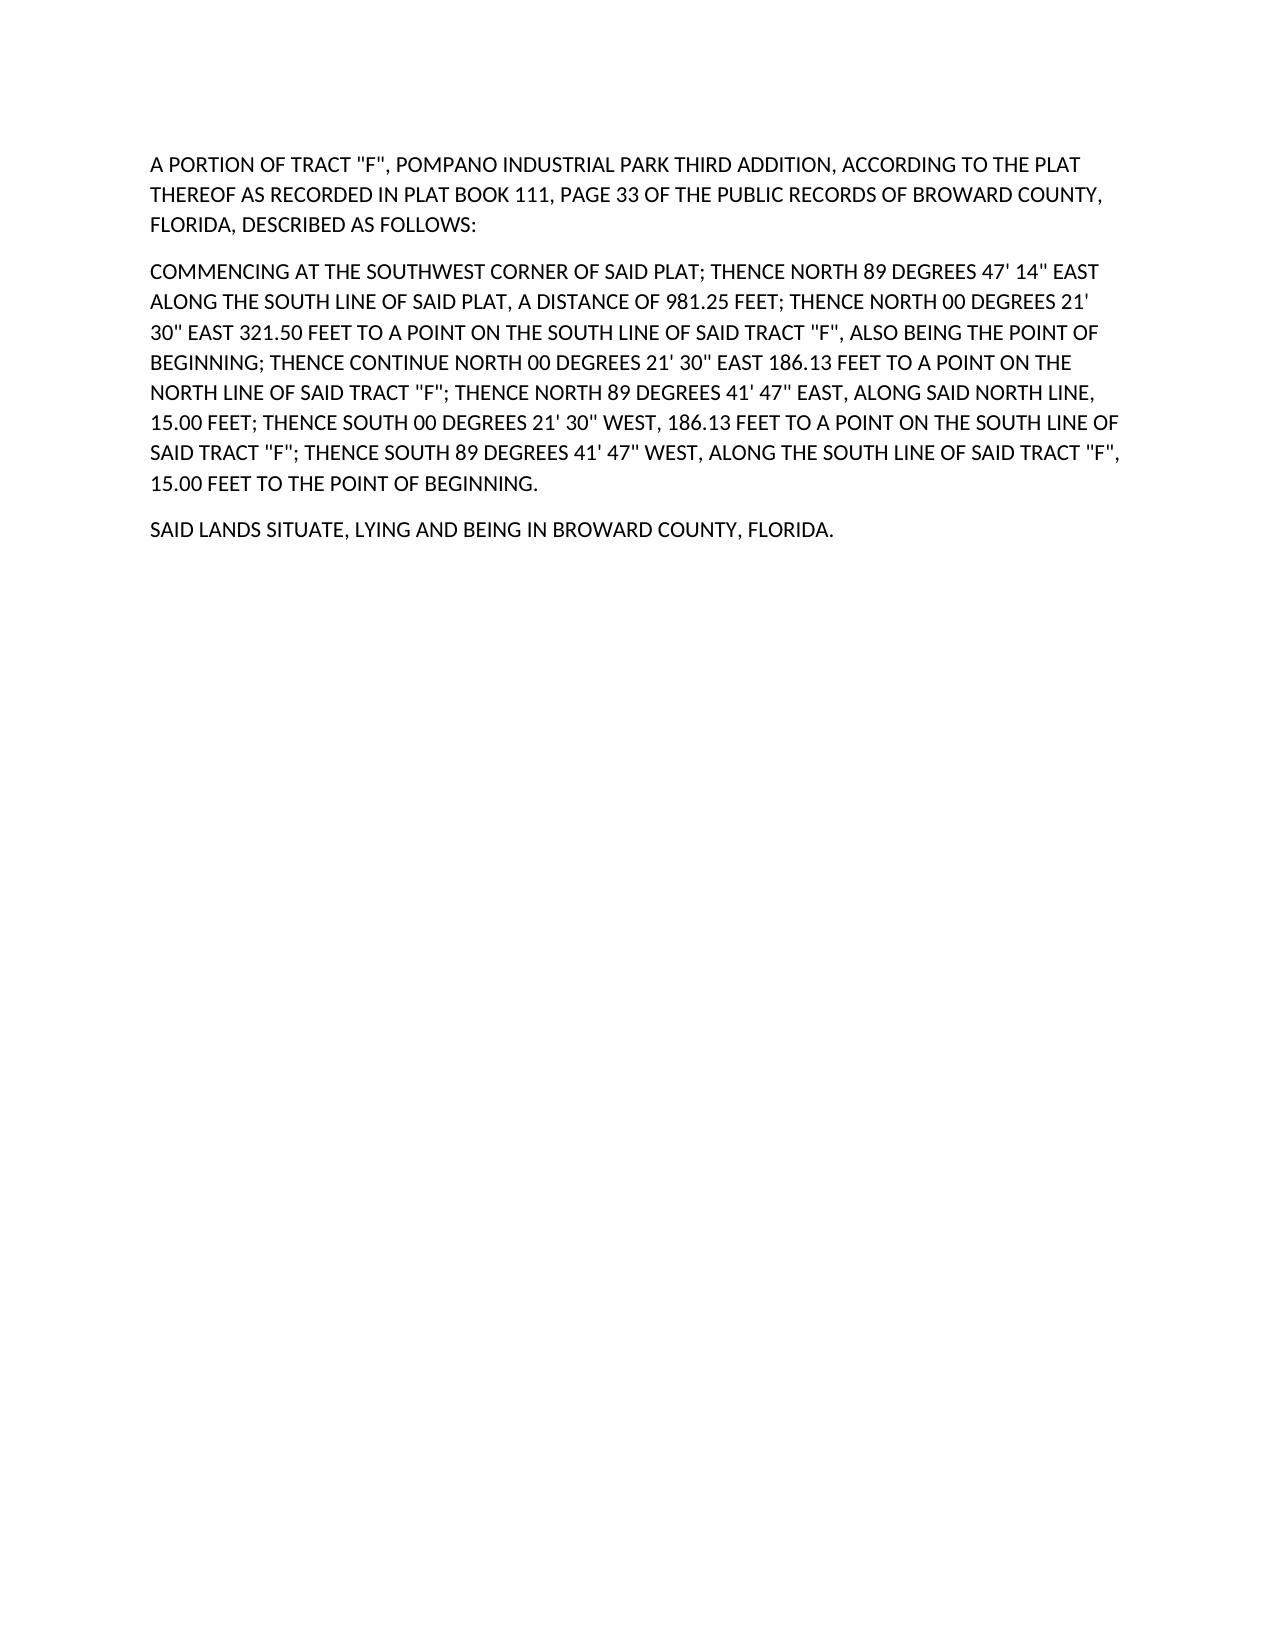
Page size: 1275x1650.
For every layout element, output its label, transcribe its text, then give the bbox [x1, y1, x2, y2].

text COMMENCING AT THE SOUTHWEST CORNER OF SAID PLAT; THENCE NORTH 89 DEGREES 47' 14" EAST ALONG THE SOUTH LINE OF SAID PLAT, A DISTANCE OF 981.25 FEET; THENCE NORTH 00 DEGREES 21' 30" EAST 321.50 FEET TO A POINT ON THE SOUTH LINE OF SAID TRACT "F", ALSO BEING THE POINT OF BEGINNING; THENCE CONTINUE NORTH 00 DEGREES 21' 30" EAST 186.13 FEET TO A POINT ON THE NORTH LINE OF SAID TRACT "F"; THENCE NORTH 89 DEGREES 41' 47" EAST, ALONG SAID NORTH LINE, 15.00 FEET; THENCE SOUTH 00 DEGREES 21' 30" WEST, 186.13 FEET TO A POINT ON THE SOUTH LINE OF SAID TRACT "F"; THENCE SOUTH 89 DEGREES 41' 47" WEST, ALONG THE SOUTH LINE OF SAID TRACT "F", 15.00 FEET TO THE POINT OF BEGINNING. [150, 257, 1125, 497]
text A PORTION OF TRACT "F", POMPANO INDUSTRIAL PARK THIRD ADDITION, ACCORDING TO THE PLAT THEREOF AS RECORDED IN PLAT BOOK 111, PAGE 33 OF THE PUBLIC RECORDS OF BROWARD COUNTY, FLORIDA, DESCRIBED AS FOLLOWS: [150, 150, 1125, 238]
text SAID LANDS SITUATE, LYING AND BEING IN BROWARD COUNTY, FLORIDA. [150, 516, 1125, 544]
